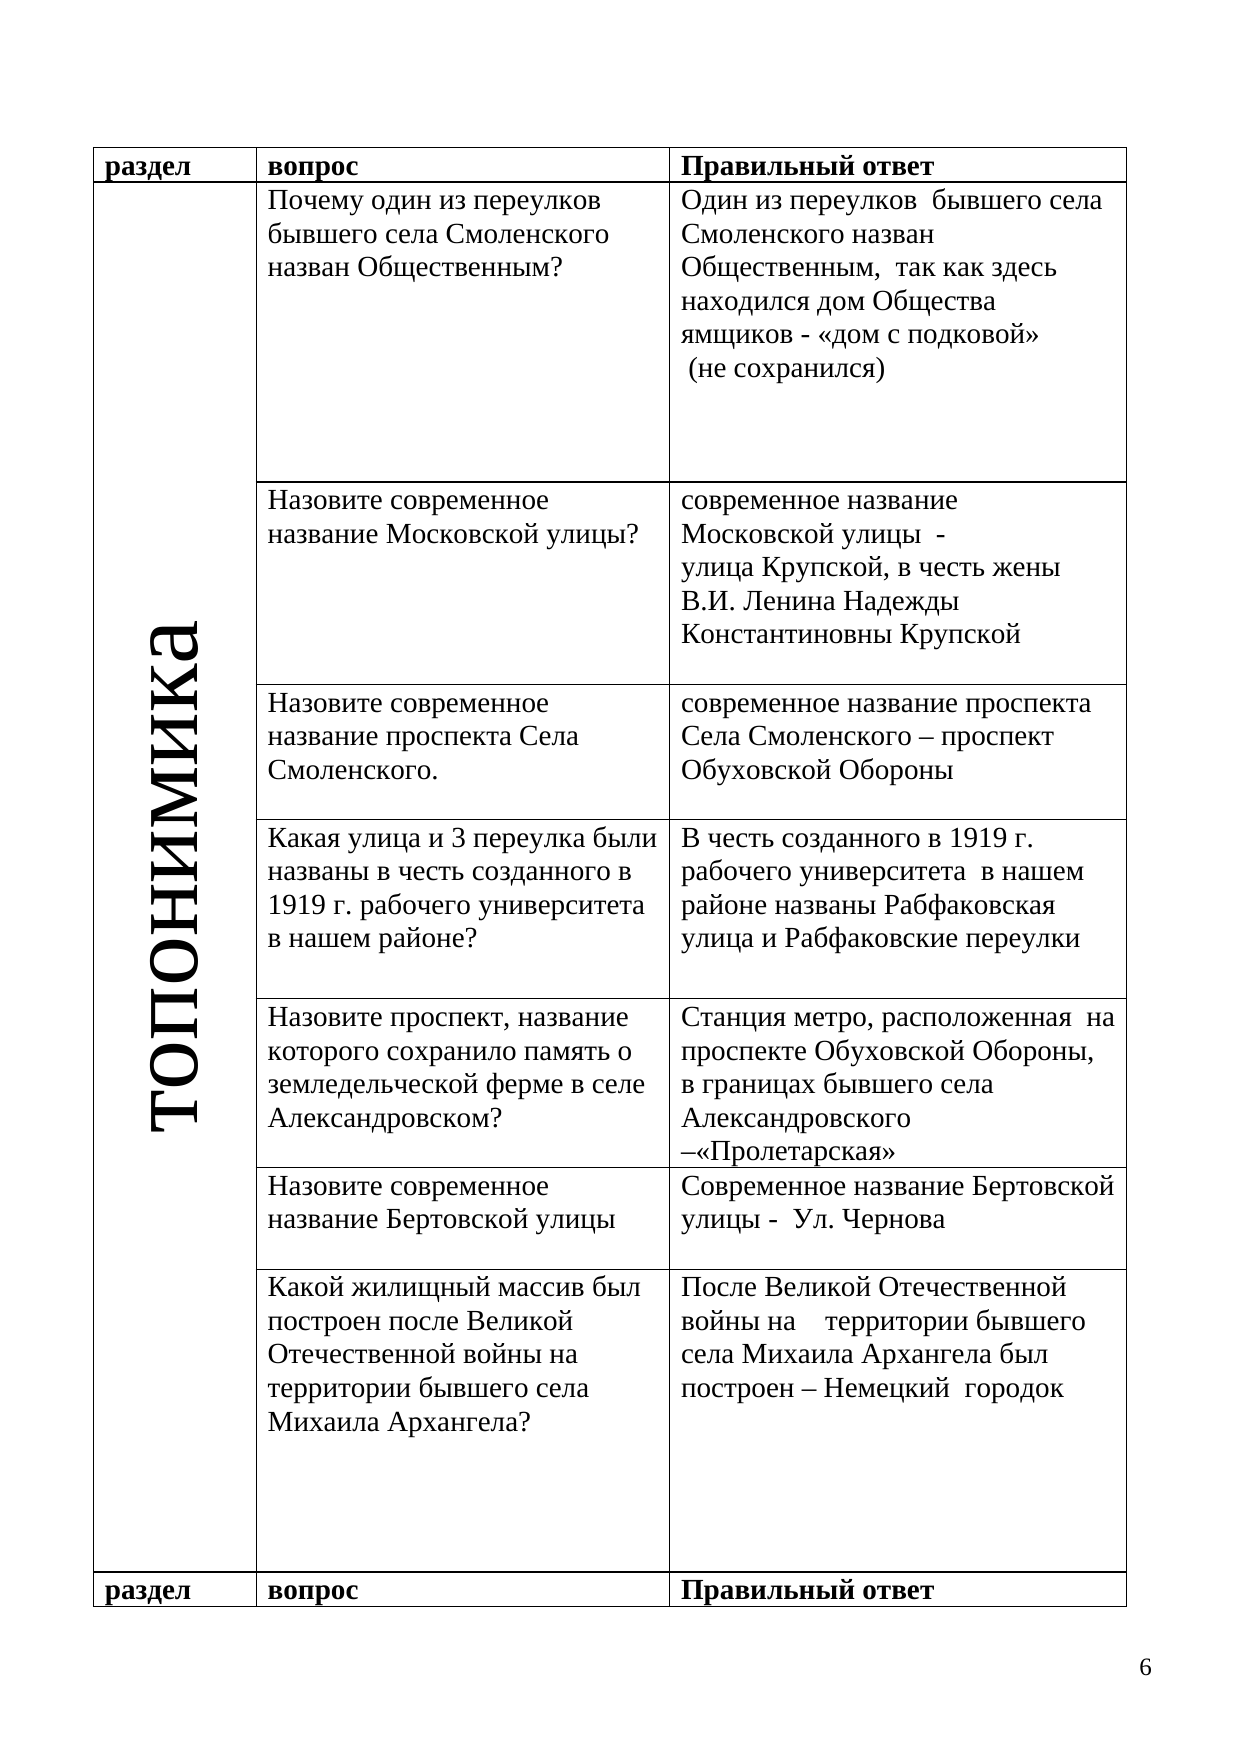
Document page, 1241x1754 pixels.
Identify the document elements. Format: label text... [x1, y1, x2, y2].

table_header вопрос [257, 148, 669, 181]
table_cell Какая улица и 3 переулка были названы в честь созданного в . рабочего университета в нашем районе? [257, 820, 669, 998]
table_cell После Великой Отечественной войны на территории бывшего села Михаила Архангела был построен – Немецкий городок [670, 1270, 1126, 1571]
table_cell Современное название Бертовской улицы - Ул. Чернова [670, 1168, 1126, 1268]
table_cell Станция метро, расположенная на проспекте Обуховской Обороны, в границах бывшего села Александровского –«Пролетарская» [670, 999, 1126, 1167]
table_cell топонимика [94, 183, 256, 1571]
table_cell Один из переулков бывшего села Смоленского назван Общественным, так как здесь находился дом Общества ямщиков - «дом с подковой» (не сохранился) [670, 183, 1126, 481]
table_cell В честь созданного в . рабочего университета в нашем районе названы Рабфаковская улица и Рабфаковские переулки [670, 820, 1126, 998]
table_cell современное название Московской улицы - улица Крупской, в честь жены В.И. Ленина Надежды Константиновны Крупской [670, 483, 1126, 684]
table_cell раздел [94, 1573, 256, 1606]
table_cell Назовите современное название Московской улицы? [257, 483, 669, 684]
table_cell Почему один из переулков бывшего села Смоленского назван Общественным? [257, 183, 669, 481]
table_cell Какой жилищный массив был построен после Великой Отечественной войны на территории бывшего села Михаила Архангела? [257, 1270, 669, 1571]
table_cell Назовите современное название Бертовской улицы [257, 1168, 669, 1268]
table_cell вопрос [257, 1573, 669, 1606]
table_header раздел [94, 148, 256, 181]
table_header Правильный ответ [670, 148, 1126, 181]
table_cell Назовите современное название проспекта Села Смоленского. [257, 685, 669, 819]
table_cell современное название проспекта Села Смоленского – проспект Обуховской Обороны [670, 685, 1126, 819]
table_cell Правильный ответ [670, 1573, 1126, 1606]
table_cell Назовите проспект, название которого сохранило память о земледельческой ферме в селе Александровском? [257, 999, 669, 1167]
